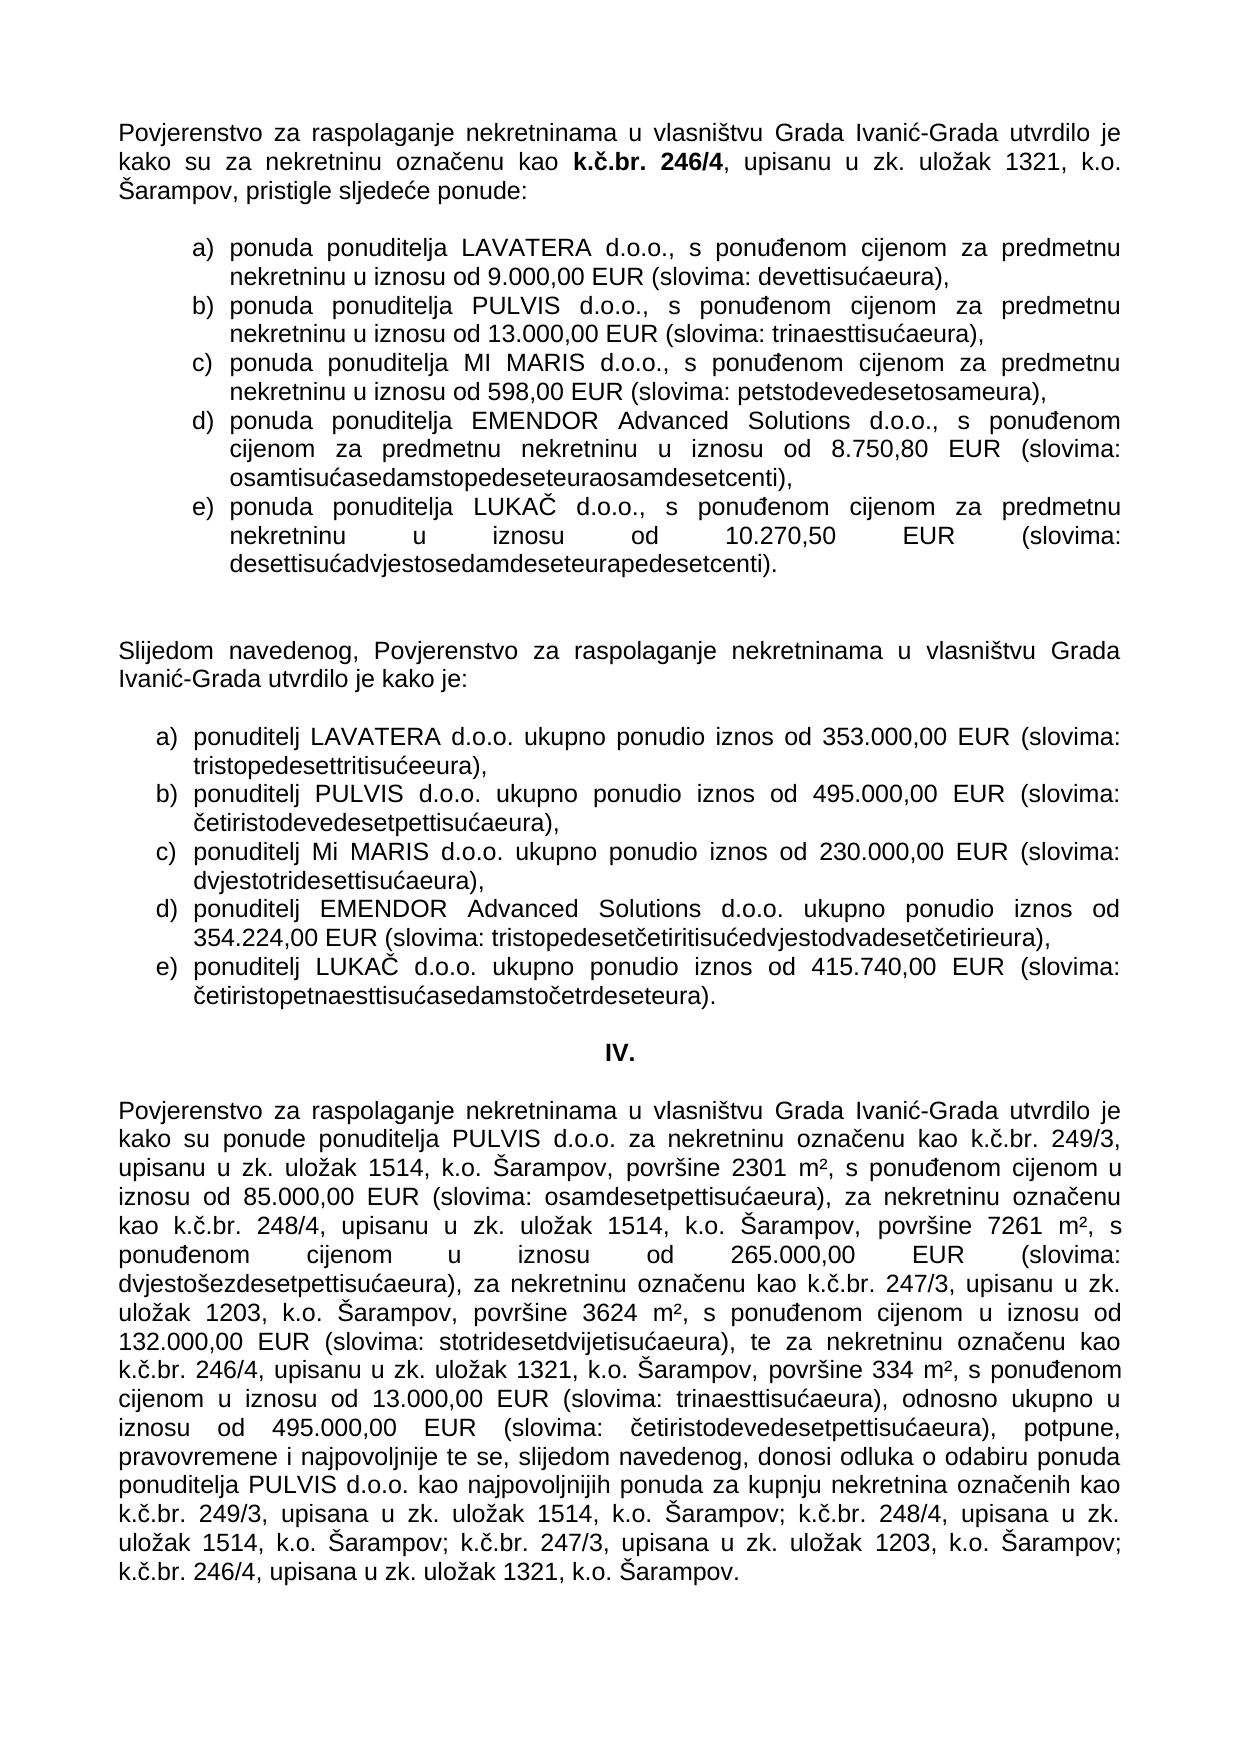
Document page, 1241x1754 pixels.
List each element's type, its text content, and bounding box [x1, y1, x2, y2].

list ponuditelj LAVATERA d.o.o. ukupno ponudio iznos od 353.000,00 EUR (slovima: tristopedesettritisućeeura), [156, 722, 1122, 779]
text Povjerenstvo za raspolaganje nekretninama u vlasništvu Grada Ivanić-Grada utvrdilo je kako su za nekretninu označenu kao k.č.br. 246/4, upisanu u zk. uložak 1321, k.o. Šarampov, pristigle sljedeće ponude: [118, 118, 1122, 204]
list ponuda ponuditelja MI MARIS d.o.o., s ponuđenom cijenom za predmetnu nekretninu u iznosu od 598,00 EUR (slovima: petstodevedesetosameura), [192, 348, 1122, 406]
list ponuda ponuditelja EMENDOR Advanced Solutions d.o.o., s ponuđenom cijenom za predmetnu nekretninu u iznosu od 8.750,80 EUR (slovima: osamtisućasedamstopedeseteuraosamdesetcenti), [192, 406, 1122, 492]
list ponuda ponuditelja PULVIS d.o.o., s ponuđenom cijenom za predmetnu nekretninu u iznosu od 13.000,00 EUR (slovima: trinaesttisućaeura), [192, 291, 1122, 348]
list ponuditelj PULVIS d.o.o. ukupno ponudio iznos od 495.000,00 EUR (slovima: četiristodevedesetpettisućaeura), [156, 779, 1122, 837]
list ponuditelj EMENDOR Advanced Solutions d.o.o. ukupno ponudio iznos od 354.224,00 EUR (slovima: tristopedesetčetiritisućedvjestodvadesetčetirieura), [156, 894, 1122, 952]
text IV. [118, 1038, 1122, 1067]
list ponuditelj Mi MARIS d.o.o. ukupno ponudio iznos od 230.000,00 EUR (slovima: dvjestotridesettisućaeura), [156, 837, 1122, 894]
text Povjerenstvo za raspolaganje nekretninama u vlasništvu Grada Ivanić-Grada utvrdilo je kako su ponude ponuditelja PULVIS d.o.o. za nekretninu označenu kao k.č.br. 249/3, upisanu u zk. uložak 1514, k.o. Šarampov, površine 2301 m², s ponuđenom cijenom u iznosu od 85.000,00 EUR (slovima: osamdesetpettisućaeura), za nekretninu označenu kao k.č.br. 248/4, upisanu u zk. uložak 1514, k.o. Šarampov, površine 7261 m², s ponuđenom cijenom u iznosu od 265.000,00 EUR (slovima: dvjestošezdesetpettisućaeura), za nekretninu označenu kao k.č.br. 247/3, upisanu u zk. uložak 1203, k.o. Šarampov, površine 3624 m², s ponuđenom cijenom u iznosu od 132.000,00 EUR (slovima: stotridesetdvijetisućaeura), te za nekretninu označenu kao k.č.br. 246/4, upisanu u zk. uložak 1321, k.o. Šarampov, površine 334 m², s ponuđenom cijenom u iznosu od 13.000,00 EUR (slovima: trinaesttisućaeura), odnosno ukupno u iznosu od 495.000,00 EUR (slovima: četiristodevedesetpettisućaeura), potpune, pravovremene i najpovoljnije te se, slijedom navedenog, donosi odluka o odabiru ponuda ponuditelja PULVIS d.o.o. kao najpovoljnijih ponuda za kupnju nekretnina označenih kao k.č.br. 249/3, upisana u zk. uložak 1514, k.o. Šarampov; k.č.br. 248/4, upisana u zk. uložak 1514, k.o. Šarampov; k.č.br. 247/3, upisana u zk. uložak 1203, k.o. Šarampov; k.č.br. 246/4, upisana u zk. uložak 1321, k.o. Šarampov. [118, 1096, 1122, 1585]
list ponuditelj LUKAČ d.o.o. ukupno ponudio iznos od 415.740,00 EUR (slovima: četiristopetnaesttisućasedamstočetrdeseteura). [156, 952, 1122, 1009]
list ponuda ponuditelja LUKAČ d.o.o., s ponuđenom cijenom za predmetnu nekretninu u iznosu od 10.270,50 EUR (slovima: desettisućadvjestosedamdeseteurapedesetcenti). [192, 492, 1122, 578]
list ponuda ponuditelja LAVATERA d.o.o., s ponuđenom cijenom za predmetnu nekretninu u iznosu od 9.000,00 EUR (slovima: devettisućaeura), [192, 233, 1122, 291]
text Slijedom navedenog, Povjerenstvo za raspolaganje nekretninama u vlasništvu Grada Ivanić-Grada utvrdilo je kako je: [118, 636, 1122, 693]
